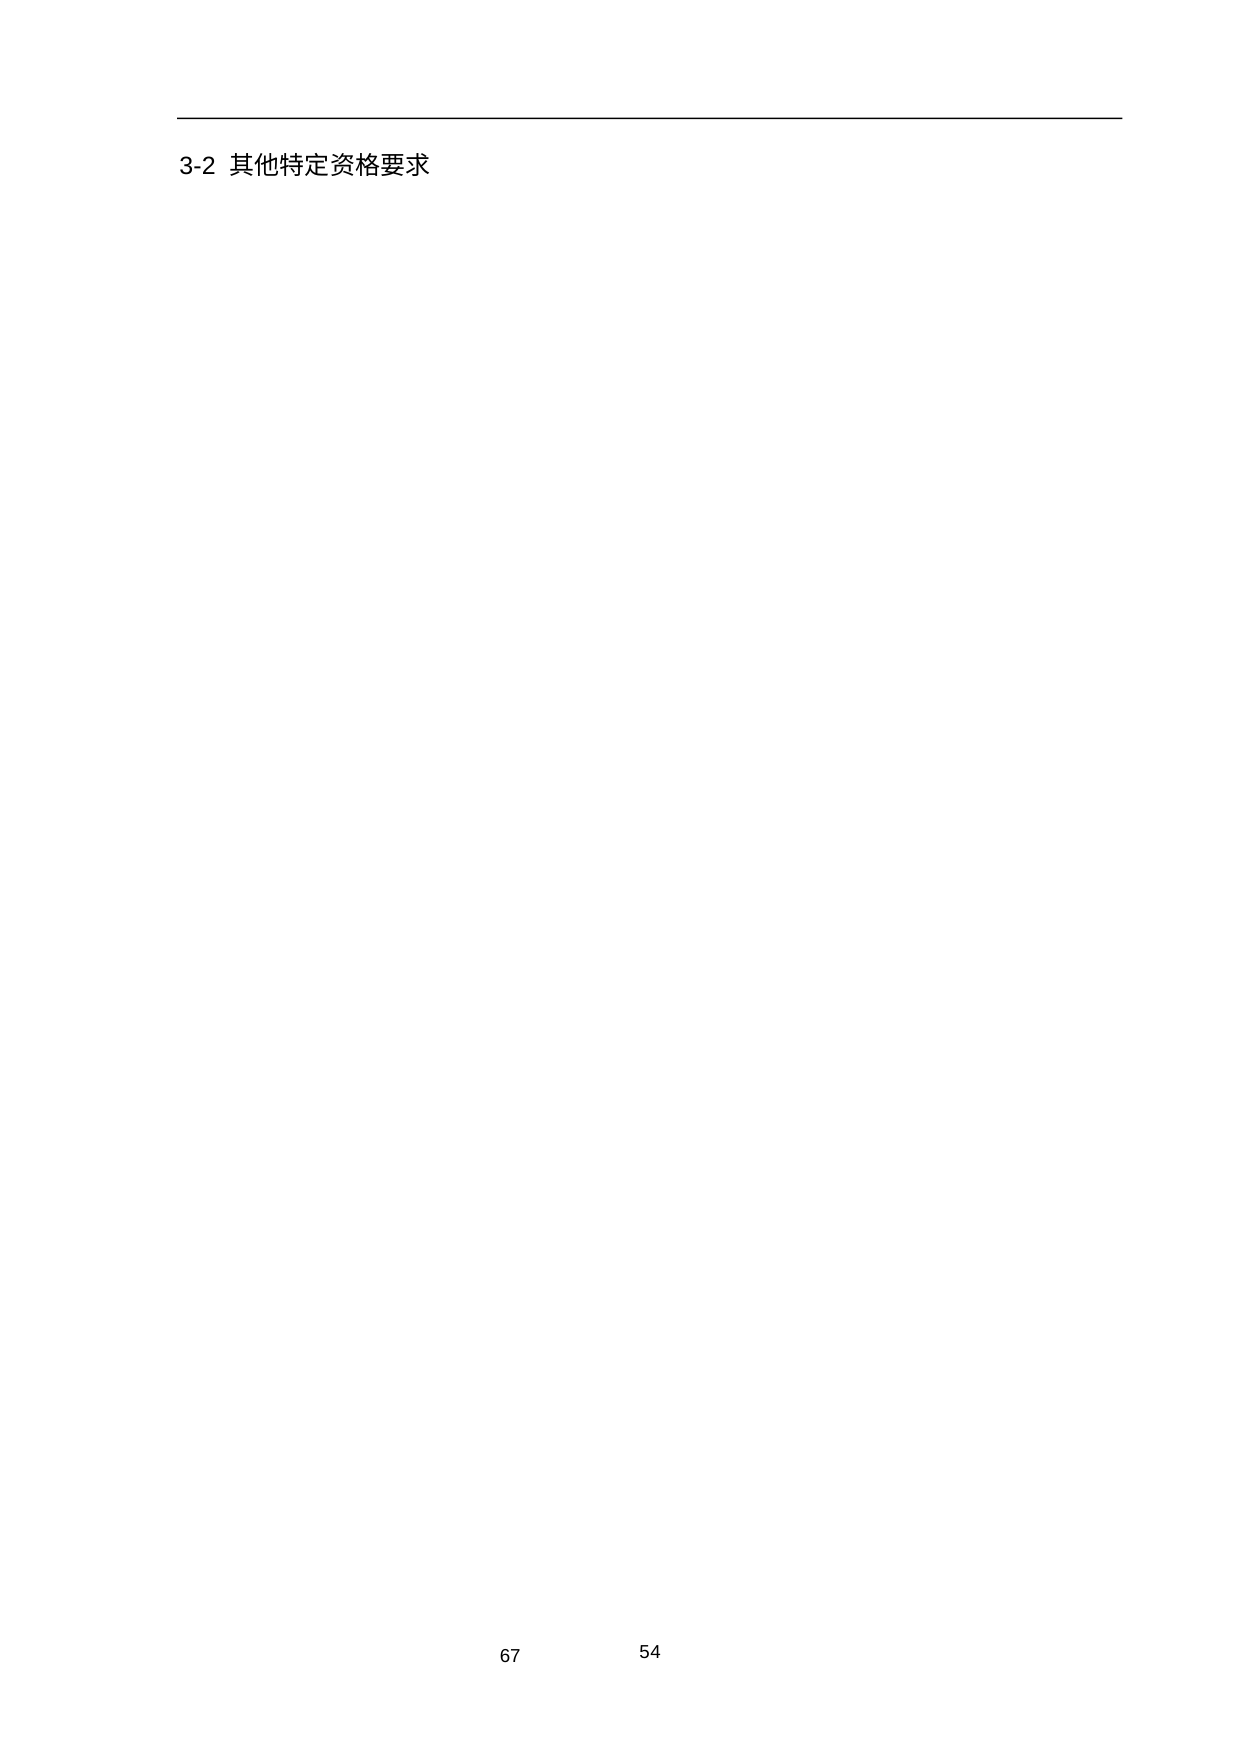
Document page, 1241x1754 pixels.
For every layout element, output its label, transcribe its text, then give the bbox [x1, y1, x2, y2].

text 3-2 其他特定资格要求 [179, 152, 1122, 180]
